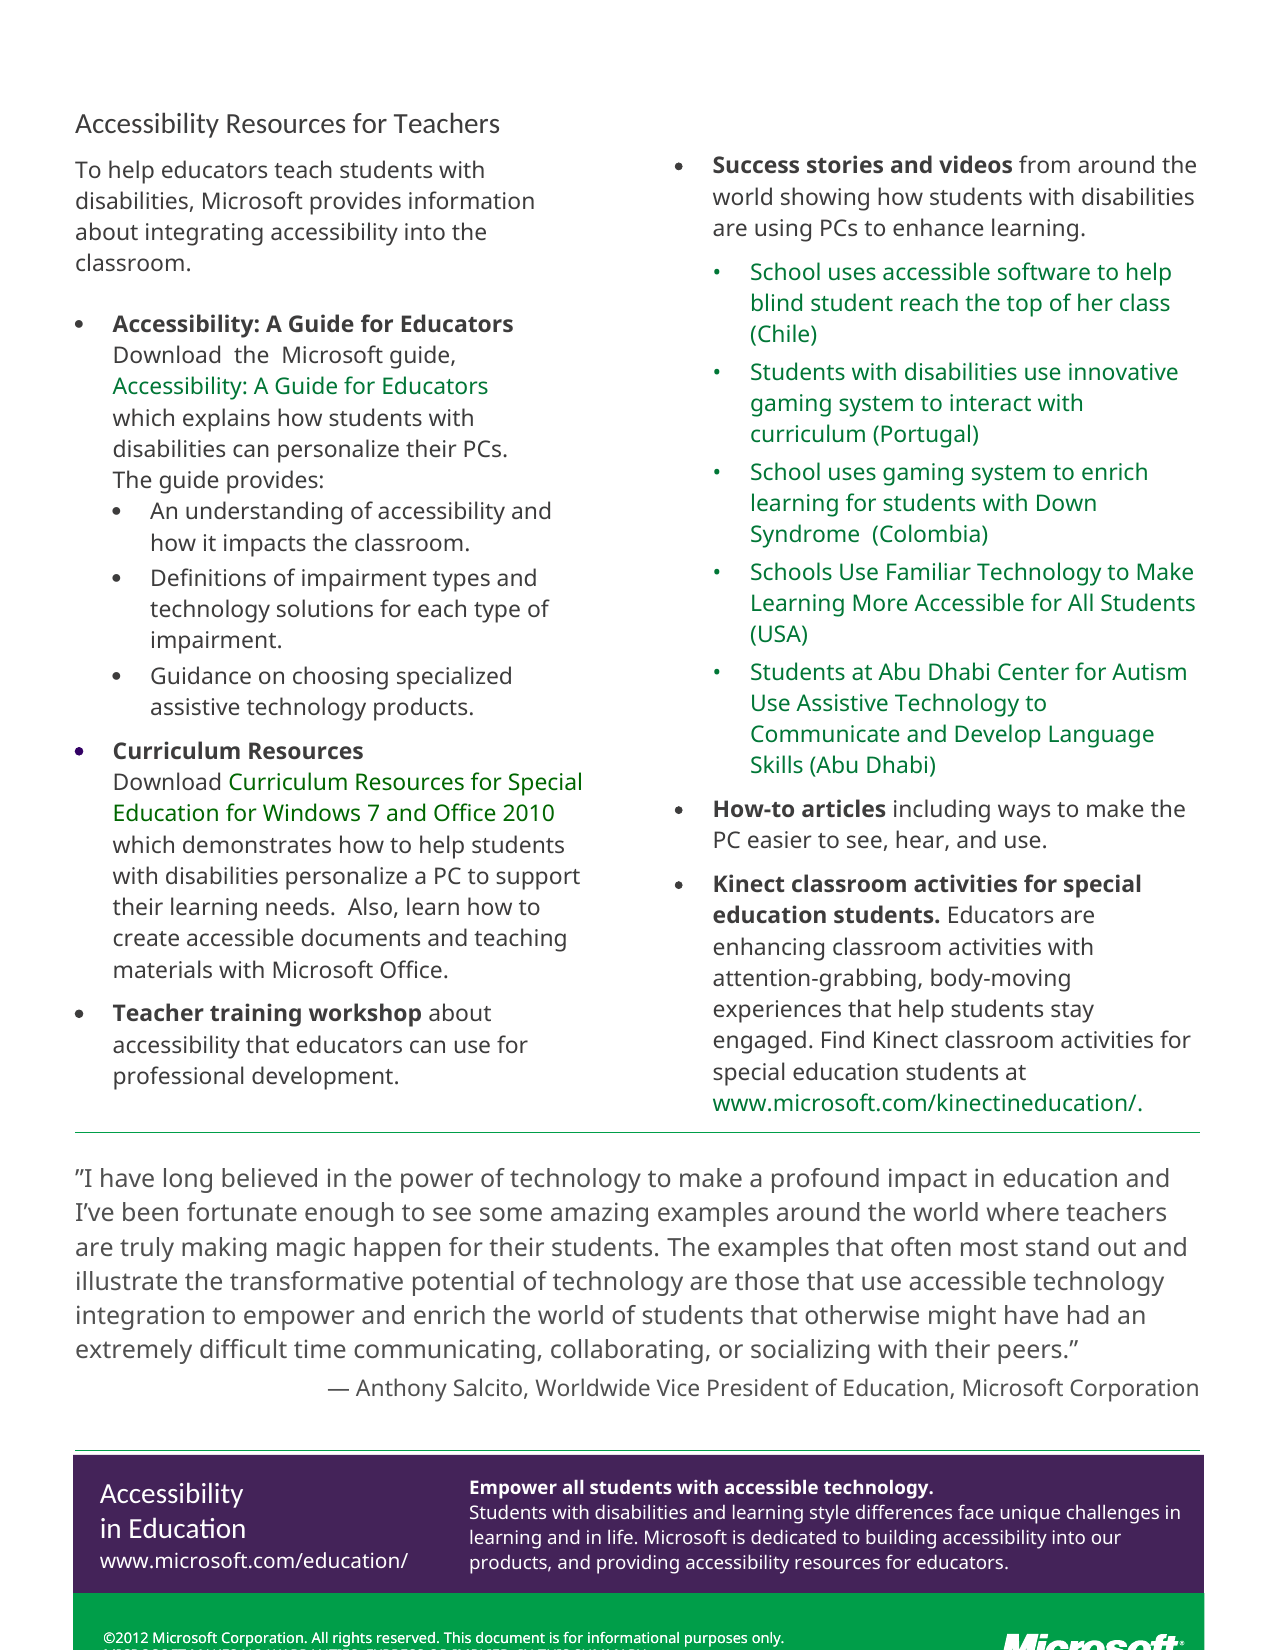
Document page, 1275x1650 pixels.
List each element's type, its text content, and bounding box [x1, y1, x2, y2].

list Kinect classroom activities for special education students. Educators are enhancing classroom activities with attention-grabbing, body-moving experiences that help students stay engaged. Find Kinect classroom activities for special education students at www.microsoft.com/kinectineducation/. [675, 868, 1200, 1118]
list Teacher training workshop about accessibility that educators can use for professional development. [75, 997, 600, 1091]
text ― Anthony Salcito, Worldwide Vice President of Education, Microsoft Corporation [75, 1372, 1200, 1403]
subtitle Accessibility Resources for Teachers [75, 106, 600, 141]
text To help educators teach students with disabilities, Microsoft provides information about integrating accessibility into the classroom. [75, 154, 600, 279]
text Guidance on choosing specialized assistive technology products. [112, 660, 600, 722]
text Students with disabilities use innovative gaming system to interact with curriculum (Portugal) [712, 356, 1200, 449]
text ”I have long believed in the power of technology to make a profound impact in education and I’ve been fortunate enough to see some amazing examples around the world where teachers are truly making magic happen for their students. The examples that often most stand out and illustrate the transformative potential of technology are those that use accessible technology integration to empower and enrich the world of students that otherwise might have had an extremely difficult time communicating, collaborating, or socializing with their peers.” [75, 1161, 1200, 1365]
text Students at Abu Dhabi Center for Autism Use Assistive Technology to Communicate and Develop Language Skills (Abu Dhabi) [712, 656, 1200, 781]
text School uses accessible software to help blind student reach the top of her class (Chile) [712, 256, 1200, 349]
text An understanding of accessibility and how it impacts the classroom. [112, 495, 600, 558]
text Definitions of impairment types and technology solutions for each type of impairment. [112, 562, 600, 656]
list Accessibility: A Guide for Educators Download the Microsoft guide, Accessibility: A Guide for Educators which explains how students with disabilities can personalize their PCs. The guide provides: [75, 308, 525, 495]
list Curriculum Resources Download Curriculum Resources for Special Education for Windows 7 and Office 2010 which demonstrates how to help students with disabilities personalize a PC to support their learning needs. Also, learn how to create accessible documents and teaching materials with Microsoft Office. [75, 735, 600, 985]
list How-to articles including ways to make the PC easier to see, hear, and use. [675, 793, 1200, 856]
text School uses gaming system to enrich learning for students with Down Syndrome (Colombia) [712, 456, 1200, 549]
text Schools Use Familiar Technology to Make Learning More Accessible for All Students (USA) [712, 556, 1200, 649]
list Success stories and videos from around the world showing how students with disabilities are using PCs to enhance learning. [675, 149, 1200, 243]
